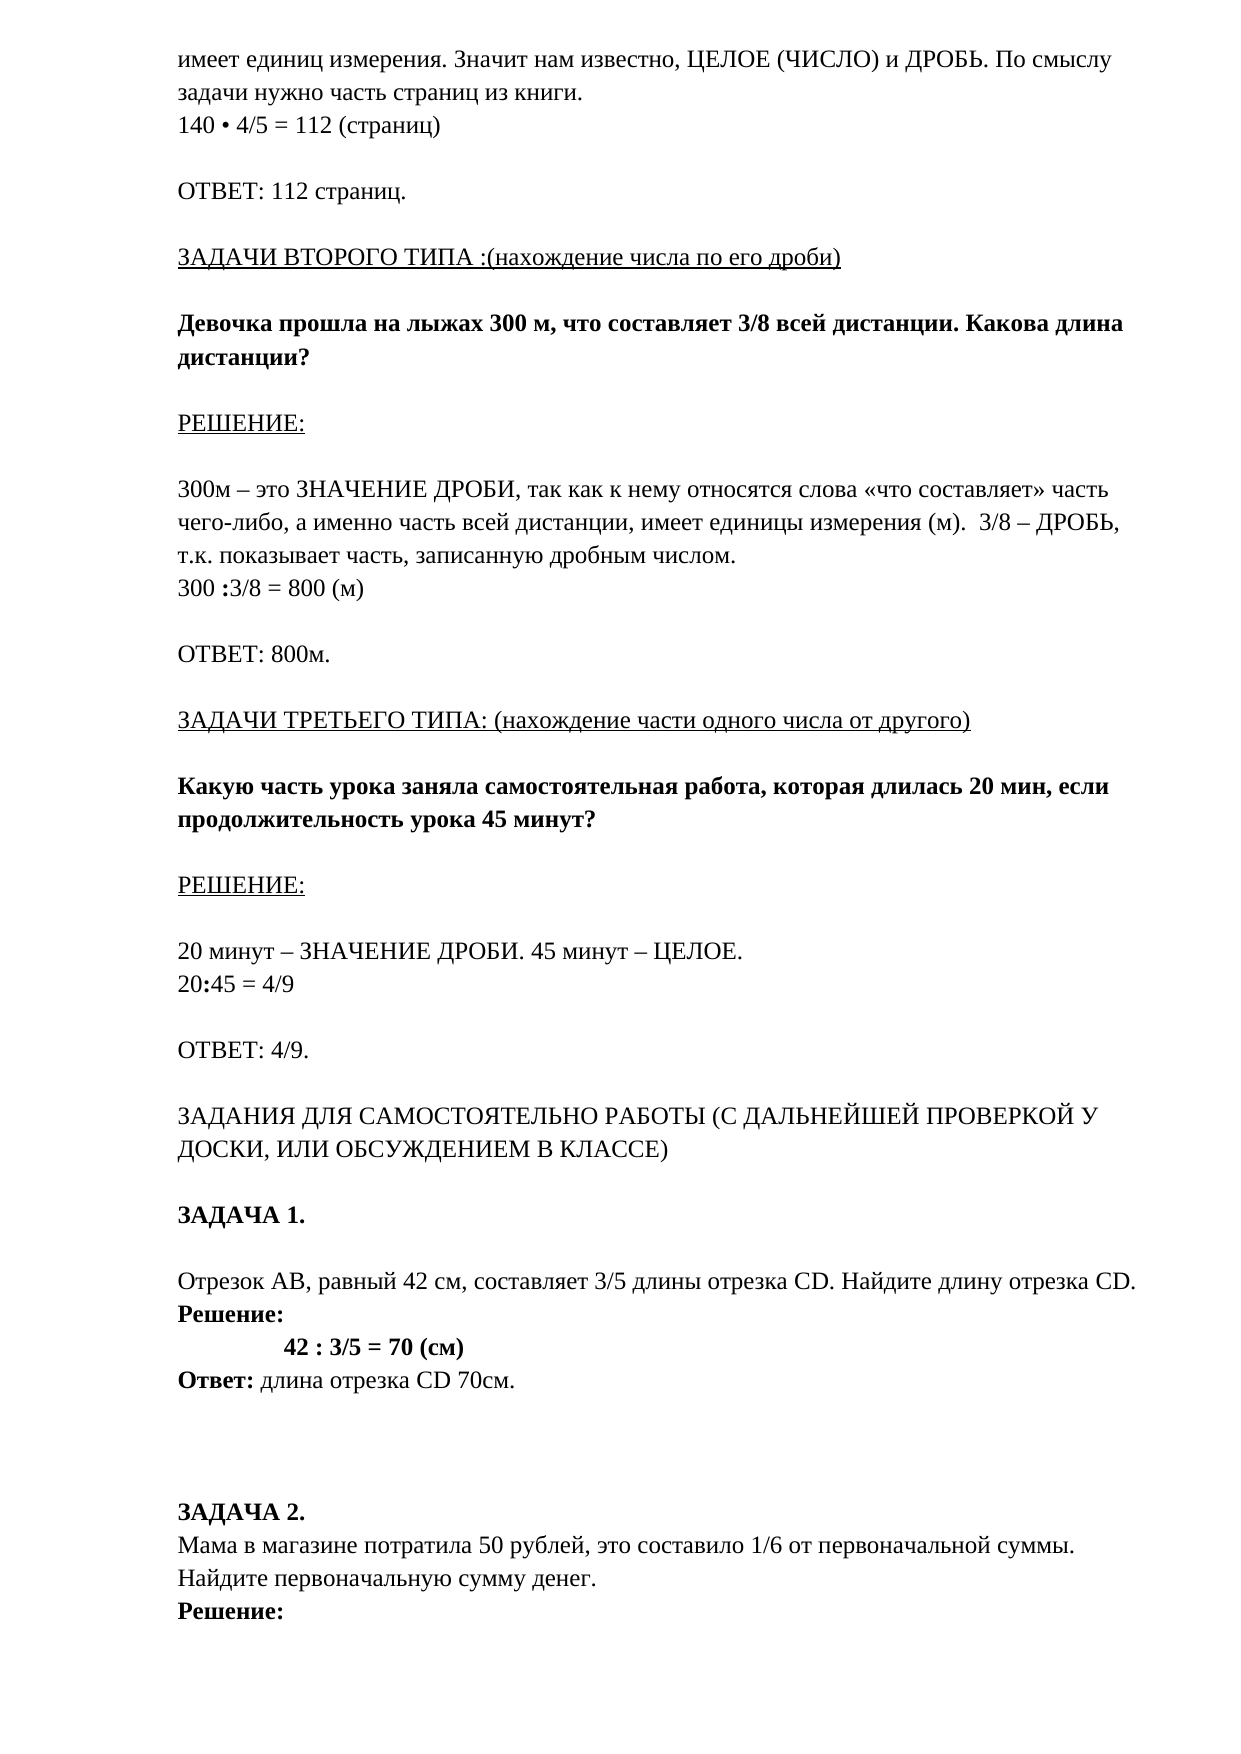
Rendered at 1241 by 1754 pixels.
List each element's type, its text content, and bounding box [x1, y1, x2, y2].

list Решение: [177, 1596, 1152, 1625]
list Решение: [177, 1299, 1152, 1328]
list Мама в магазине потратила 50 рублей, это составило 1/6 от первоначальной суммы. Найдите первоначальную сумму денег. [177, 1530, 1152, 1592]
list РЕШЕНИЕ: [177, 408, 1152, 436]
list 300 :3/8 = 800 (м) [177, 573, 1152, 601]
list 140 • 4/5 = 112 (страниц) [177, 110, 1152, 139]
list ЗАДАЧИ ВТОРОГО ТИПА :(нахождение числа по его дроби) [177, 242, 1152, 271]
list ЗАДАЧА 1. [177, 1200, 1152, 1229]
list Девочка прошла на лыжах 300 м, что составляет 3/8 всей дистанции. Какова длина дистанции? [177, 308, 1152, 370]
list ЗАДАЧА 2. [177, 1497, 1152, 1526]
list ЗАДАНИЯ ДЛЯ САМОСТОЯТЕЛЬНО РАБОТЫ (С ДАЛЬНЕЙШЕЙ ПРОВЕРКОЙ У ДОСКИ, ИЛИ ОБСУЖДЕНИЕМ В КЛАССЕ) [177, 1101, 1152, 1163]
list Какую часть урока заняла самостоятельная работа, которая длилась 20 мин, если продолжительность урока 45 минут? [177, 771, 1152, 833]
list ЗАДАЧИ ТРЕТЬЕГО ТИПА: (нахождение части одного числа от другого) [177, 705, 1152, 733]
list 300м – это ЗНАЧЕНИЕ ДРОБИ, так как к нему относятся слова «что составляет» часть чего-либо, а именно часть всей дистанции, имеет единицы измерения (м). 3/8 – ДРОБЬ, т.к. показывает часть, записанную дробным числом. [177, 474, 1152, 568]
list 20 минут – ЗНАЧЕНИЕ ДРОБИ. 45 минут – ЦЕЛОЕ. [177, 936, 1152, 965]
list ОТВЕТ: 4/9. [177, 1035, 1152, 1064]
list РЕШЕНИЕ: [177, 870, 1152, 899]
list 20:45 = 4/9 [177, 969, 1152, 998]
list Ответ: длина отрезка CD 70см. [177, 1365, 1152, 1394]
list 42 : 3/5 = 70 (см) [177, 1332, 1152, 1361]
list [177, 44, 1152, 106]
list ОТВЕТ: 112 страниц. [177, 176, 1152, 205]
list Отрезок АВ, равный 42 см, составляет 3/5 длины отрезка СD. Найдите длину отрезка CD. [177, 1266, 1152, 1295]
list ОТВЕТ: 800м. [177, 639, 1152, 667]
